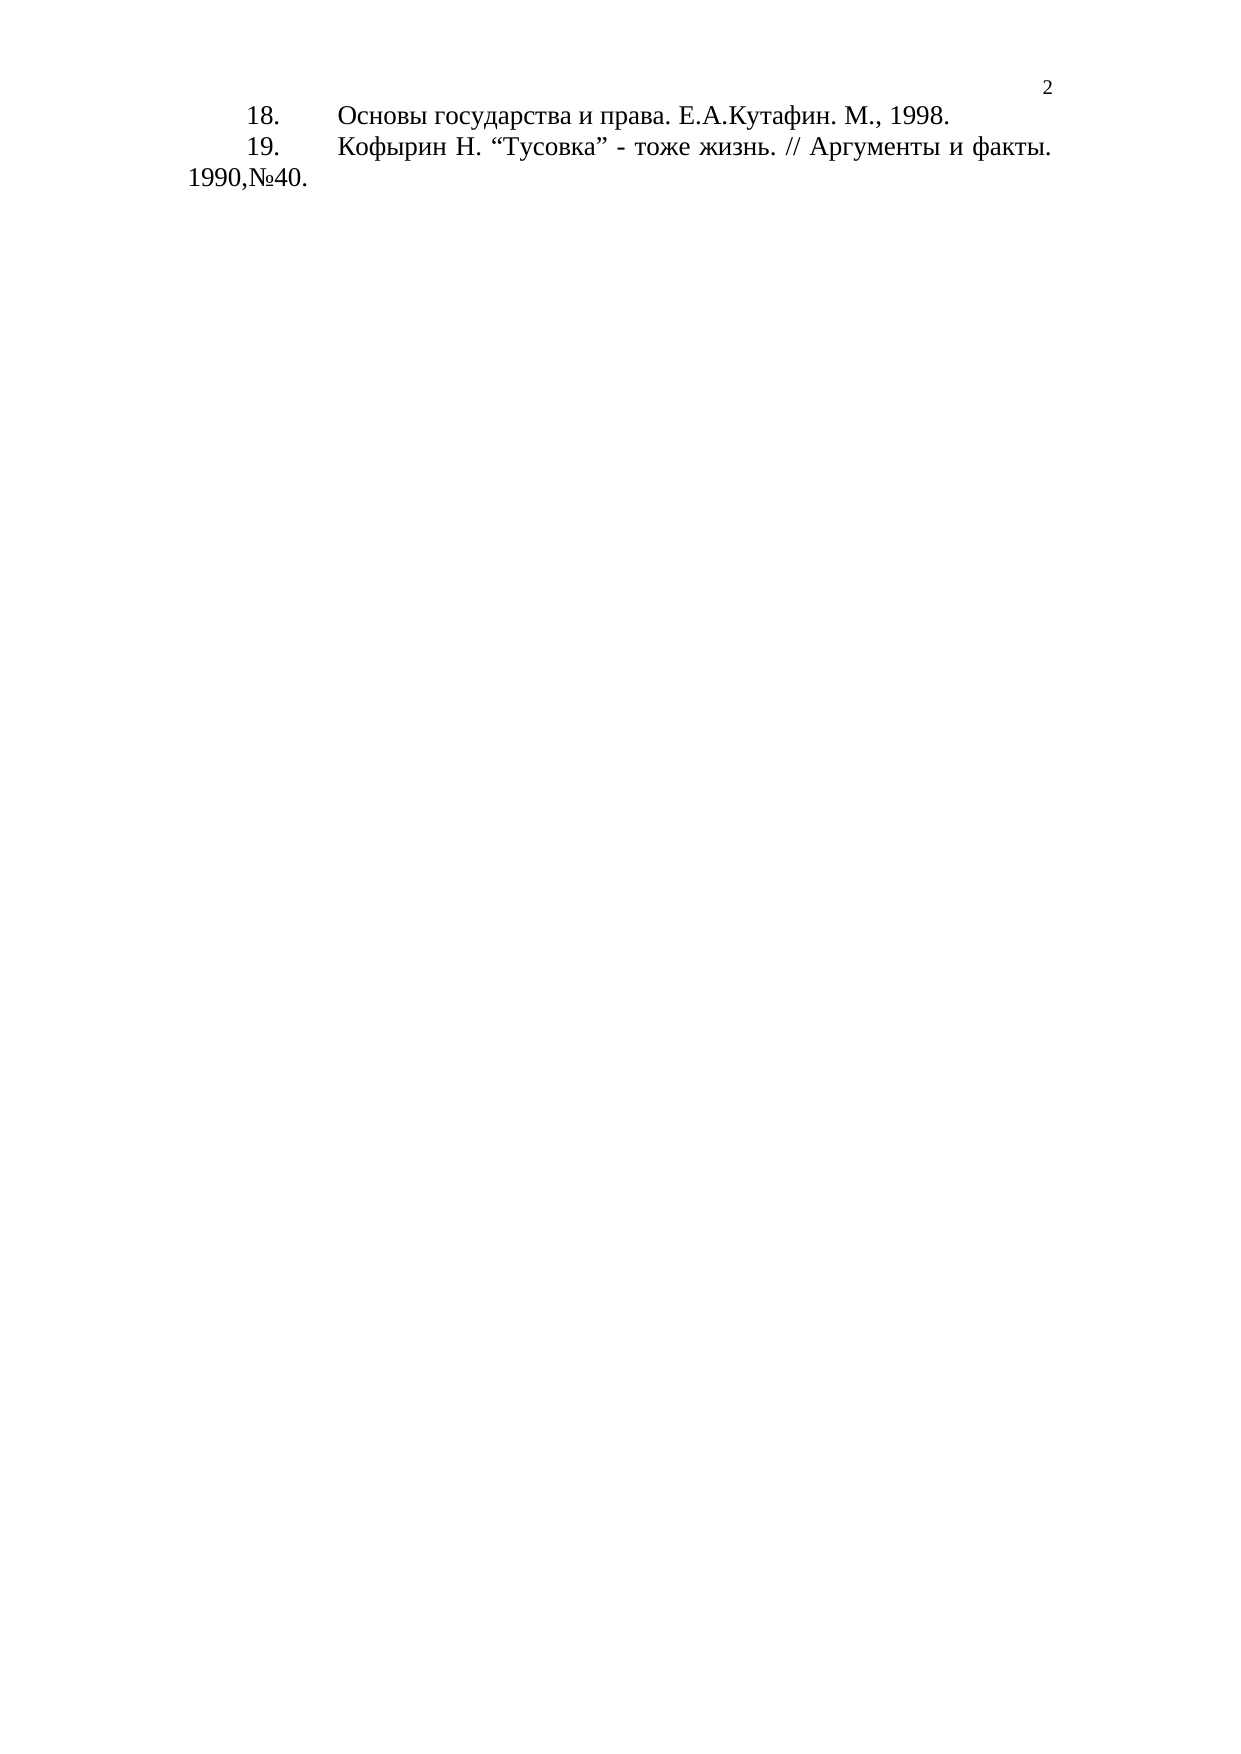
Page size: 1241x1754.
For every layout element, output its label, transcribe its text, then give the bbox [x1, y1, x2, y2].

list Основы государства и права. Е.А.Кутафин. М., 1998. [246, 99, 1053, 130]
list Кофырин Н. “Тусовка” - тоже жизнь. // Аргументы и факты. 1990,№40. [187, 130, 1053, 192]
